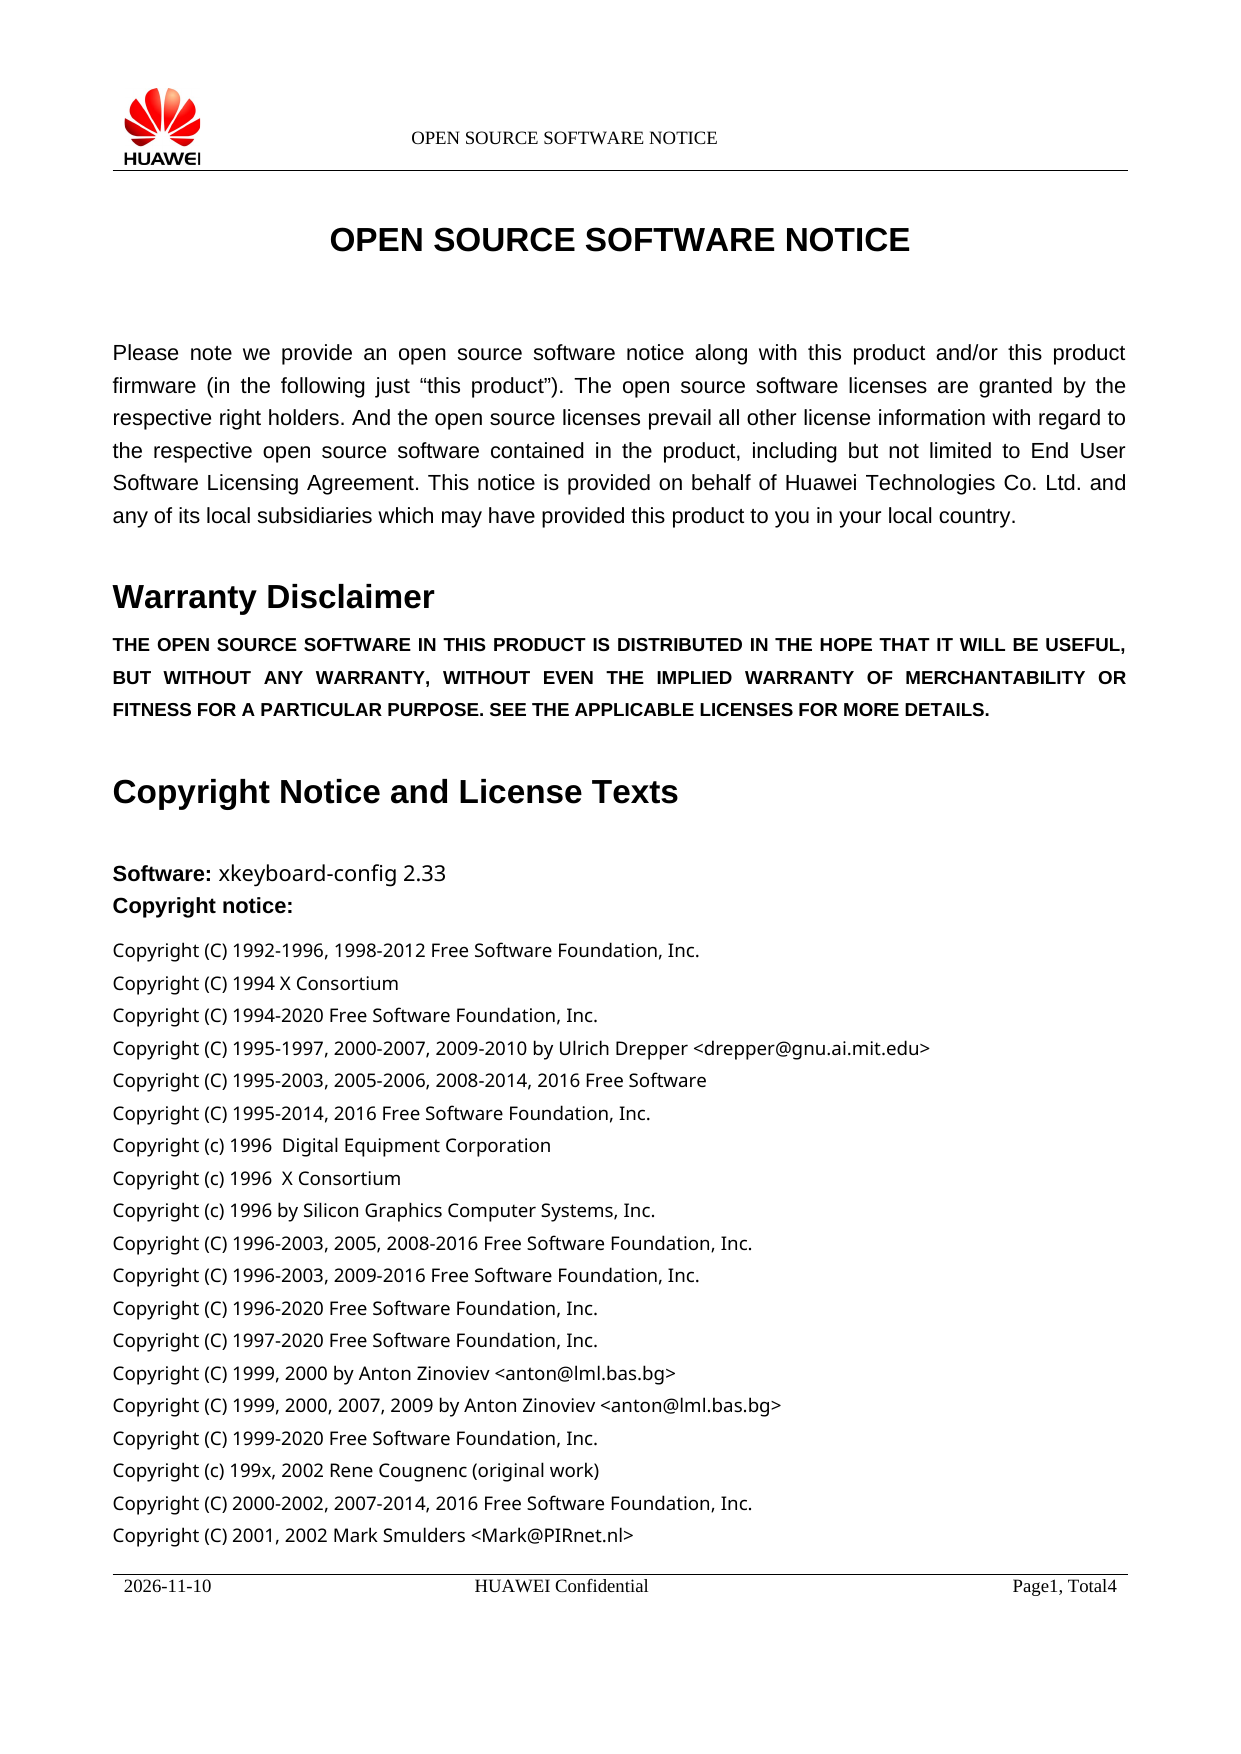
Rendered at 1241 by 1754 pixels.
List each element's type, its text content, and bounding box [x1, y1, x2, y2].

text Copyright (c) 199x, 2002 Rene Cougnenc (original work) [112, 1454, 1128, 1486]
text OPEN SOURCE SOFTWARE NOTICE [112, 206, 1128, 271]
text Copyright (C) 1995-2014, 2016 Free Software Foundation, Inc. [112, 1096, 1128, 1129]
text Copyright (C) 1999, 2000 by Anton Zinoviev <anton@lml.bas.bg> [112, 1356, 1128, 1389]
text Copyright (C) 1994-2020 Free Software Foundation, Inc. [112, 999, 1128, 1031]
text Please note we provide an open source software notice along with this product and/or this product firmware (in the following just “this product”). The open source software licenses are granted by the respective right holders. And the open source licenses prevail all other license information with regard to the respective open source software contained in the product, including but not limited to End User Software Licensing Agreement. This notice is provided on behalf of Huawei Technologies Co. Ltd. and any of its local subsidiaries which may have provided this product to you in your local country. [112, 336, 1128, 531]
text Copyright (C) 1996-2020 Free Software Foundation, Inc. [112, 1291, 1128, 1324]
text Copyright (C) 1995-1997, 2000-2007, 2009-2010 by Ulrich Drepper <drepper@gnu.ai.mit.edu> [112, 1031, 1128, 1064]
text Copyright (C) 1992-1996, 1998-2012 Free Software Foundation, Inc. [112, 934, 1128, 966]
title Software: xkeyboard-config 2.33 [112, 856, 1128, 889]
text Copyright (C) 1999-2020 Free Software Foundation, Inc. [112, 1421, 1128, 1454]
text Copyright (c) 1996 X Consortium [112, 1161, 1128, 1194]
text Copyright (c) 1996 by Silicon Graphics Computer Systems, Inc. [112, 1194, 1128, 1226]
text Copyright Notice and License Texts [112, 759, 1128, 824]
text Copyright (C) 2000-2002, 2007-2014, 2016 Free Software Foundation, Inc. [112, 1486, 1128, 1519]
text Copyright (C) 2001, 2002 Mark Smulders <Mark@PIRnet.nl> [112, 1519, 1128, 1551]
text Copyright (C) 1996-2003, 2009-2016 Free Software Foundation, Inc. [112, 1259, 1128, 1291]
text Copyright notice: [112, 889, 1128, 921]
text Copyright (C) 1994 X Consortium [112, 966, 1128, 999]
text Copyright (c) 1996 Digital Equipment Corporation [112, 1129, 1128, 1161]
text Copyright (C) 1995-2003, 2005-2006, 2008-2014, 2016 Free Software [112, 1064, 1128, 1096]
picture [124, 88, 201, 165]
text Copyright (C) 1999, 2000, 2007, 2009 by Anton Zinoviev <anton@lml.bas.bg> [112, 1389, 1128, 1421]
text Warranty Disclaimer [112, 564, 1128, 629]
text Copyright (C) 1996-2003, 2005, 2008-2016 Free Software Foundation, Inc. [112, 1226, 1128, 1259]
text Copyright (C) 1997-2020 Free Software Foundation, Inc. [112, 1324, 1128, 1356]
text The open source software in this product is distributed in the hope that it will be useful, but WITHOUT ANY WARRANTY, without even the implied warranty of MERCHANTABILITY or FITNESS FOR A PARTICULAR PURPOSE. See the applicable licenses for more details. [112, 629, 1128, 726]
